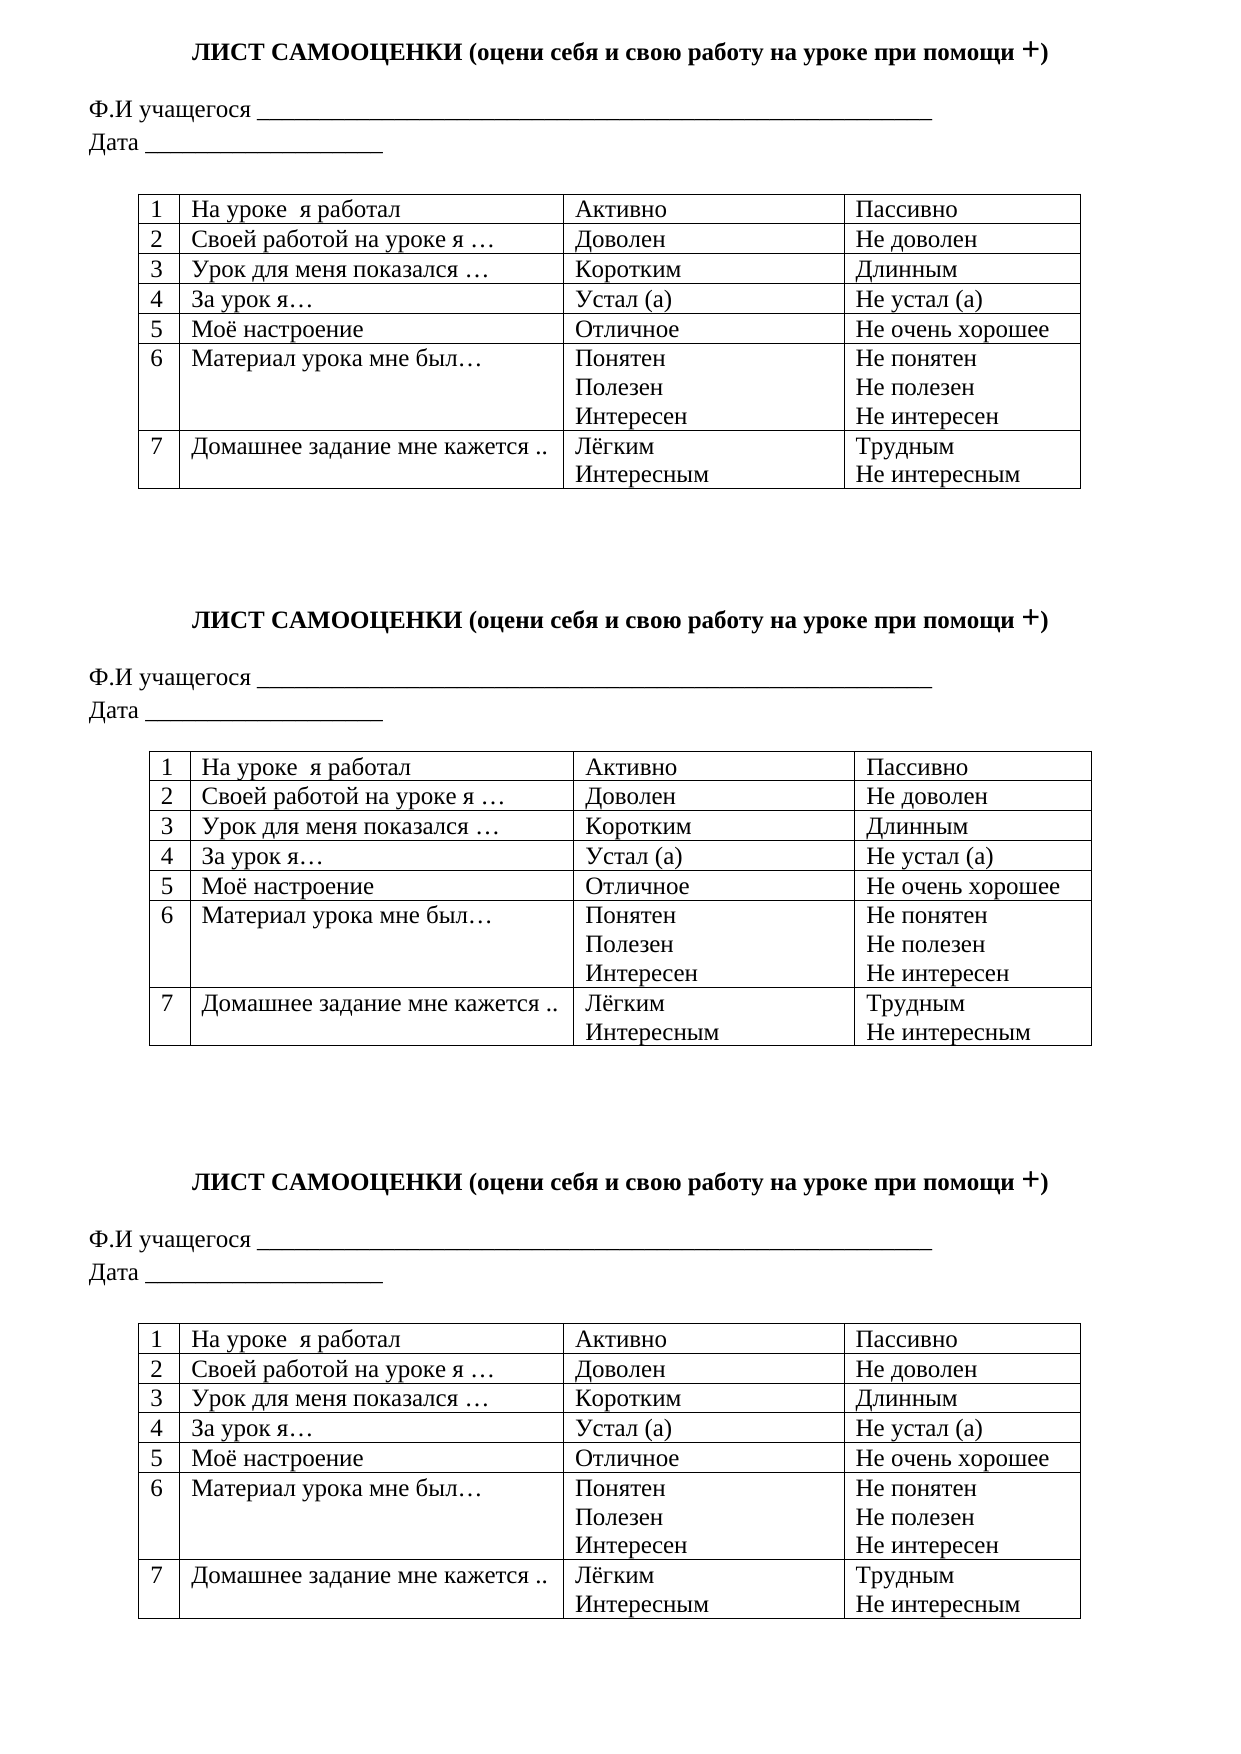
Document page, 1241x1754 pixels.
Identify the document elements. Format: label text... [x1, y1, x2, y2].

table_header 1 [139, 195, 179, 223]
table_cell Урок для меня показался … [180, 1384, 563, 1412]
table_cell За урок я… [180, 284, 563, 313]
table_cell Своей работой на уроке я … [180, 1354, 563, 1382]
text ЛИСТ САМООЦЕНКИ (оцени себя и свою работу на уроке при помощи +) [89, 29, 1152, 68]
table_cell 6 [150, 901, 190, 987]
table_cell Материал урока мне был… [180, 344, 563, 430]
table_cell Не очень хорошее [845, 314, 1080, 342]
table_cell Не устал (а) [845, 1413, 1080, 1442]
table_header 1 [139, 1324, 179, 1353]
table_cell Трудным Не интересным [855, 988, 1091, 1045]
text Ф.И учащегося ______________________________________________________ [89, 94, 1152, 123]
table_cell Длинным [855, 811, 1091, 840]
table_cell Доволен [564, 1354, 844, 1382]
table_cell Длинным [845, 1384, 1080, 1412]
table_cell Урок для меня показался … [191, 811, 573, 840]
table_cell Не устал (а) [855, 841, 1091, 870]
table_header Пассивно [855, 752, 1091, 780]
table_cell Моё настроение [180, 314, 563, 342]
table_cell Устал (а) [574, 841, 854, 870]
table_cell 3 [139, 1384, 179, 1412]
table_cell Отличное [564, 1443, 844, 1472]
table_cell 5 [139, 1443, 179, 1472]
table_cell Коротким [574, 811, 854, 840]
table_header Активно [564, 1324, 844, 1353]
text Ф.И учащегося ______________________________________________________ [89, 662, 1152, 691]
table_cell Материал урока мне был… [191, 901, 573, 987]
text Дата ___________________ [89, 695, 1152, 724]
table_cell Отличное [564, 314, 844, 342]
table_cell Материал урока мне был… [180, 1473, 563, 1559]
table_cell 6 [139, 344, 179, 430]
table_cell 7 [139, 1560, 179, 1618]
table_cell Лёгким Интересным [574, 988, 854, 1045]
table_cell Не понятен Не полезен Не интересен [855, 901, 1091, 987]
table_cell Не доволен [845, 1354, 1080, 1382]
table_cell 7 [150, 988, 190, 1045]
table_cell Домашнее задание мне кажется .. [180, 431, 563, 488]
table_cell 6 [139, 1473, 179, 1559]
table_cell Домашнее задание мне кажется .. [180, 1560, 563, 1618]
table_header На уроке я работал [180, 195, 563, 223]
table_header Активно [574, 752, 854, 780]
text ЛИСТ САМООЦЕНКИ (оцени себя и свою работу на уроке при помощи +) [89, 1159, 1152, 1197]
table_cell Коротким [564, 1384, 844, 1412]
table_cell Моё настроение [191, 871, 573, 899]
table_cell Своей работой на уроке я … [180, 224, 563, 253]
text Дата ___________________ [89, 127, 1152, 156]
table_cell 3 [150, 811, 190, 840]
table_cell Коротким [564, 254, 844, 283]
table_header На уроке я работал [191, 752, 573, 780]
table_cell Устал (а) [564, 1413, 844, 1442]
table_cell Отличное [574, 871, 854, 899]
table_cell Трудным Не интересным [845, 431, 1080, 488]
table_header Активно [564, 195, 844, 223]
table_header 1 [150, 752, 190, 780]
table_cell Не понятен Не полезен Не интересен [845, 344, 1080, 430]
table_cell 2 [139, 224, 179, 253]
table_cell 5 [150, 871, 190, 899]
table_cell 5 [139, 314, 179, 342]
table_cell 2 [139, 1354, 179, 1382]
table_cell Лёгким Интересным [564, 1560, 844, 1618]
text Ф.И учащегося ______________________________________________________ [89, 1224, 1152, 1252]
table_cell Своей работой на уроке я … [191, 781, 573, 810]
table_cell Не очень хорошее [845, 1443, 1080, 1472]
table_cell Длинным [845, 254, 1080, 283]
table_cell Устал (а) [564, 284, 844, 313]
table_cell Моё настроение [180, 1443, 563, 1472]
table_cell Урок для меня показался … [180, 254, 563, 283]
table_cell Понятен Полезен Интересен [564, 1473, 844, 1559]
text ЛИСТ САМООЦЕНКИ (оцени себя и свою работу на уроке при помощи +) [89, 597, 1152, 635]
table_cell 4 [139, 284, 179, 313]
table_cell Не доволен [855, 781, 1091, 810]
table_cell 7 [139, 431, 179, 488]
table_cell Трудным Не интересным [845, 1560, 1080, 1618]
table_cell 3 [139, 254, 179, 283]
table_cell 4 [150, 841, 190, 870]
table_header На уроке я работал [180, 1324, 563, 1353]
table_cell Не очень хорошее [855, 871, 1091, 899]
table_cell Не доволен [845, 224, 1080, 253]
table_cell Понятен Полезен Интересен [564, 344, 844, 430]
text Дата ___________________ [89, 1257, 1152, 1286]
table_header Пассивно [845, 195, 1080, 223]
table_cell 2 [150, 781, 190, 810]
table_cell За урок я… [191, 841, 573, 870]
table_cell Лёгким Интересным [564, 431, 844, 488]
table_cell Понятен Полезен Интересен [574, 901, 854, 987]
table_cell Не устал (а) [845, 284, 1080, 313]
table_cell За урок я… [180, 1413, 563, 1442]
table_cell Доволен [574, 781, 854, 810]
table_cell 4 [139, 1413, 179, 1442]
table_cell Домашнее задание мне кажется .. [191, 988, 573, 1045]
table_header Пассивно [845, 1324, 1080, 1353]
table_cell Не понятен Не полезен Не интересен [845, 1473, 1080, 1559]
table_cell Доволен [564, 224, 844, 253]
